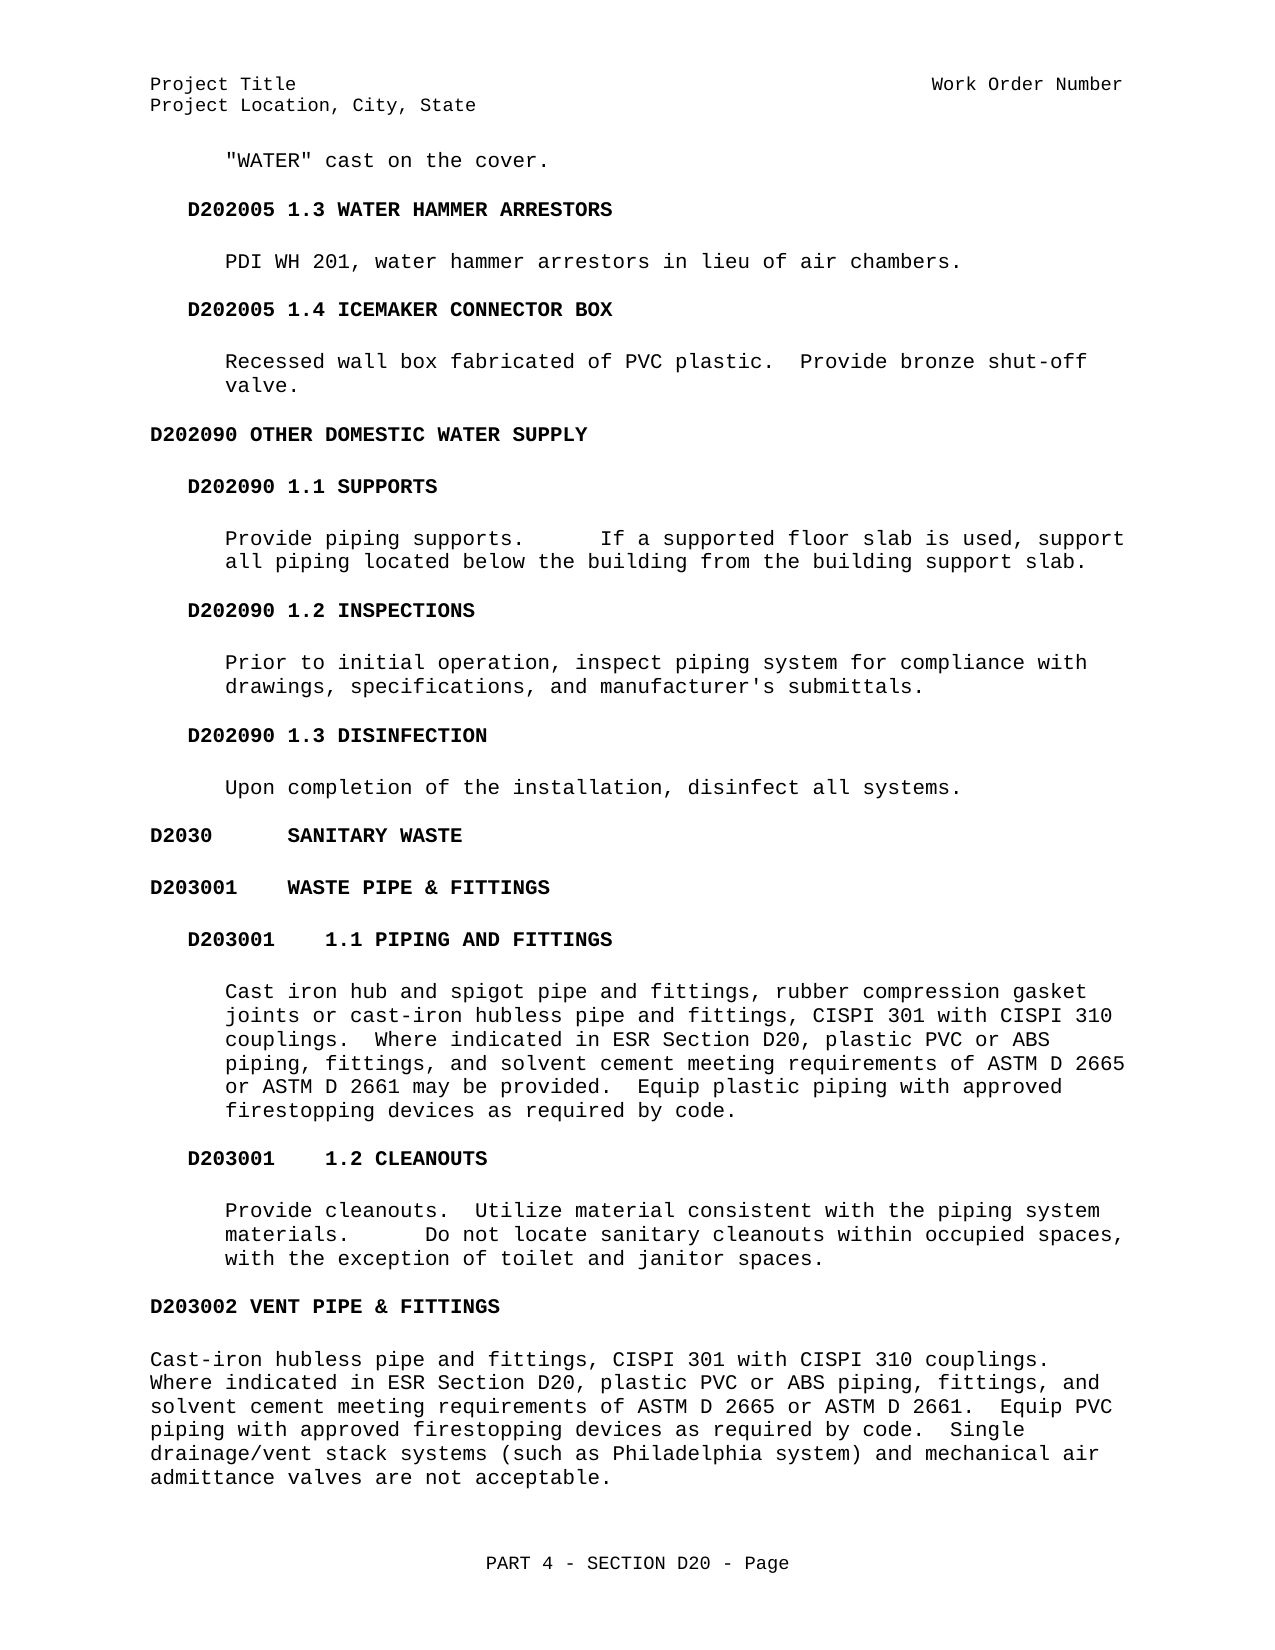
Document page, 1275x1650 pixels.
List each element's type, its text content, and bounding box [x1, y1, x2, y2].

text D202090 1.2 INSPECTIONS [150, 600, 1125, 624]
text D202005 1.4 ICEMAKER CONNECTOR BOX [150, 299, 1125, 323]
text D202090 1.1 SUPPORTS [150, 476, 1125, 499]
text Prior to initial operation, inspect piping system for compliance with drawings, specifications, and manufacturer's submittals. [225, 652, 1125, 699]
text Cast-iron hubless pipe and fittings, CISPI 301 with CISPI 310 couplings. Where indicated in ESR Section D20, plastic PVC or ABS piping, fittings, and solvent cement meeting requirements of ASTM D 2665 or ASTM D 2661. Equip PVC piping with approved firestopping devices as required by code. Single drainage/vent stack systems (such as Philadelphia system) and mechanical air admittance valves are not acceptable. [150, 1348, 1125, 1490]
text D203001 1.2 CLEANOUTS [150, 1148, 1125, 1172]
text Provide piping supports. If a supported floor slab is used, support all piping located below the building from the building support slab. [225, 528, 1125, 575]
text D2030 SANITARY WASTE [150, 825, 1125, 849]
text D203001 1.1 PIPING AND FITTINGS [150, 929, 1125, 953]
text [225, 150, 1125, 174]
text D202090 OTHER DOMESTIC WATER SUPPLY [150, 424, 1125, 447]
text D202005 1.3 WATER HAMMER ARRESTORS [150, 199, 1125, 222]
text Upon completion of the installation, disinfect all systems. [225, 777, 1125, 800]
text Cast iron hub and spigot pipe and fittings, rubber compression gasket joints or cast-iron hubless pipe and fittings, CISPI 301 with CISPI 310 couplings. Where indicated in ESR Section D20, plastic PVC or ABS piping, fittings, and solvent cement meeting requirements of ASTM D 2665 or ASTM D 2661 may be provided. Equip plastic piping with approved firestopping devices as required by code. [225, 982, 1125, 1123]
text D203001 WASTE PIPE & FITTINGS [150, 877, 1125, 901]
text D203002 VENT PIPE & FITTINGS [150, 1296, 1125, 1320]
text PDI WH 201, water hammer arrestors in lieu of air chambers. [225, 251, 1125, 274]
text Recessed wall box fabricated of PVC plastic. Provide bronze shut-off valve. [225, 351, 1125, 399]
text Provide cleanouts. Utilize material consistent with the piping system materials. Do not locate sanitary cleanouts within occupied spaces, with the exception of toilet and janitor spaces. [225, 1201, 1125, 1271]
text D202090 1.3 DISINFECTION [150, 724, 1125, 748]
